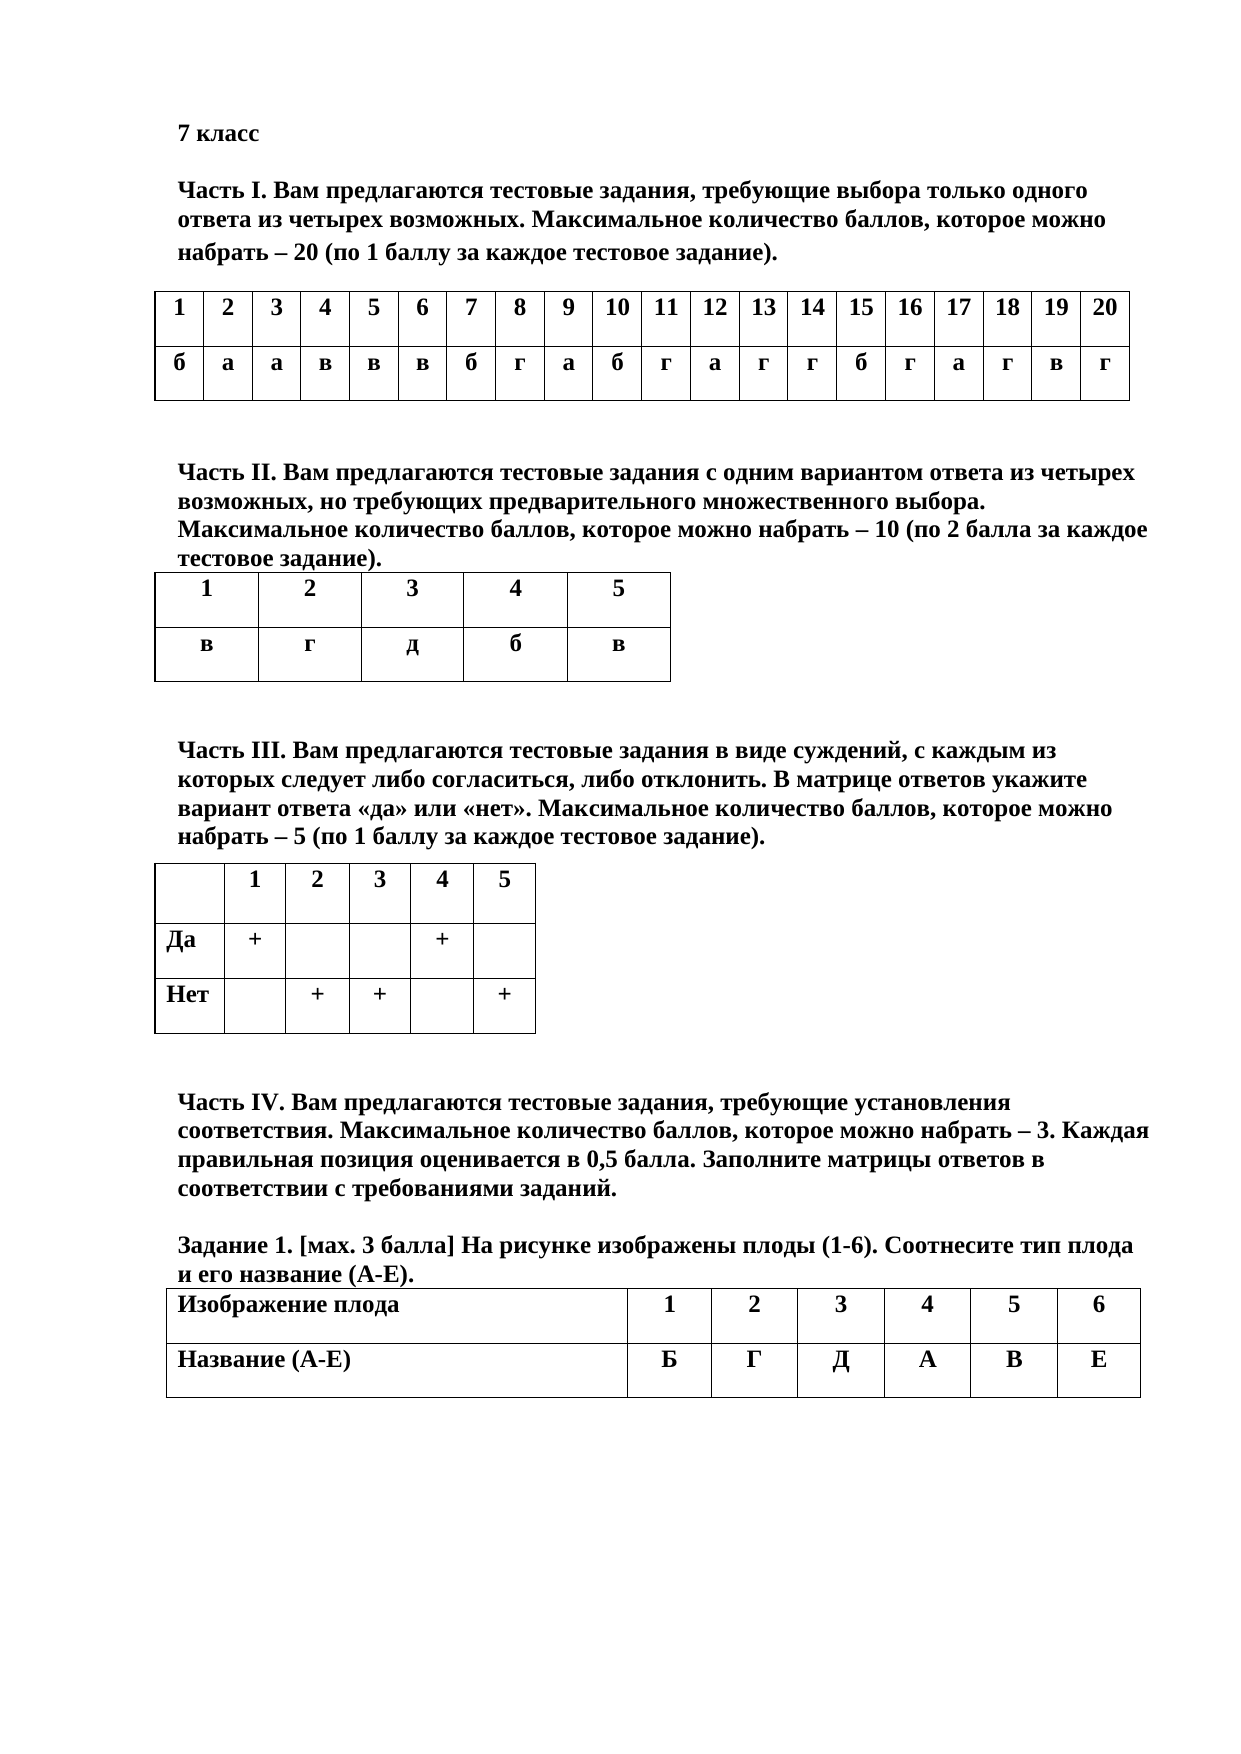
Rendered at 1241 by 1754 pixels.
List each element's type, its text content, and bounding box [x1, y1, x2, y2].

table_header 6 [399, 292, 446, 346]
text ответа из четырех возможных. Максимальное количество баллов, которое можно набрать – 20 (по 1 баллу за каждое тестовое задание). [177, 204, 1152, 266]
table_header 3 [798, 1289, 884, 1343]
table_cell а [545, 347, 592, 400]
table_header 2 [286, 864, 349, 923]
table_header 20 [1081, 292, 1129, 346]
table_cell + [411, 924, 473, 978]
text соответствия. Максимальное количество баллов, которое можно набрать – 3. Каждая правильная позиция оценивается в 0,5 балла. Заполните матрицы ответов в соответствии с требованиями заданий. [177, 1116, 1152, 1202]
table_header Изображение плода [167, 1289, 627, 1343]
table_cell г [984, 347, 1031, 400]
table_cell в [1032, 347, 1080, 400]
table_cell В [971, 1344, 1057, 1397]
table_cell [286, 924, 349, 978]
table_header 16 [886, 292, 934, 346]
table_header 17 [935, 292, 983, 346]
table_cell г [642, 347, 690, 400]
text Задание 1. [мах. 3 балла] На рисунке изображены плоды (1-6). Соотнесите тип плода и его название (А-Е). [177, 1231, 1152, 1288]
table_cell [225, 979, 285, 1033]
table_header 4 [411, 864, 473, 923]
table_header [156, 864, 224, 923]
table_cell г [740, 347, 787, 400]
table_cell б [464, 628, 567, 681]
table_header 12 [691, 292, 739, 346]
table_cell г [1081, 347, 1129, 400]
table_cell Название (А-Е) [167, 1344, 627, 1397]
table_header 2 [712, 1289, 797, 1343]
table_header 5 [474, 864, 535, 923]
table_cell + [225, 924, 285, 978]
table_header 11 [642, 292, 690, 346]
table_header 5 [568, 573, 670, 627]
table_cell + [474, 979, 535, 1033]
table_cell а [204, 347, 252, 400]
table_cell г [886, 347, 934, 400]
table_cell Б [628, 1344, 711, 1397]
table_cell б [447, 347, 495, 400]
table_cell г [788, 347, 836, 400]
table_header 4 [301, 292, 349, 346]
table_header 4 [464, 573, 567, 627]
table_cell г [496, 347, 544, 400]
text 7 класс [177, 118, 1152, 147]
table_cell б [156, 347, 203, 400]
table_header 1 [628, 1289, 711, 1343]
table_header 4 [885, 1289, 970, 1343]
table_cell в [301, 347, 349, 400]
table_header 7 [447, 292, 495, 346]
table_cell А [885, 1344, 970, 1397]
table_cell а [253, 347, 300, 400]
table_header 9 [545, 292, 592, 346]
table_header 18 [984, 292, 1031, 346]
table_cell + [350, 979, 410, 1033]
table_header 1 [225, 864, 285, 923]
table_cell в [156, 628, 258, 681]
table_header 1 [156, 292, 203, 346]
table_header 5 [971, 1289, 1057, 1343]
text которых следует либо согласиться, либо отклонить. В матрице ответов укажите вариант ответа «да» или «нет». Максимальное количество баллов, которое можно набрать – 5 (по 1 баллу за каждое тестовое задание). [177, 764, 1152, 850]
table_header 15 [837, 292, 885, 346]
text Часть I. Вам предлагаются тестовые задания, требующие выбора только одного [177, 176, 1152, 204]
table_header 5 [350, 292, 398, 346]
table_cell Нет [156, 979, 224, 1033]
table_cell [411, 979, 473, 1033]
table_header 2 [204, 292, 252, 346]
table_cell б [593, 347, 641, 400]
text возможных, но требующих предварительного множественного выбора. Максимальное количество баллов, которое можно набрать – 10 (по 2 балла за каждое тестовое задание). [177, 486, 1152, 572]
table_cell [350, 924, 410, 978]
table_cell г [259, 628, 361, 681]
table_cell в [568, 628, 670, 681]
table_header 14 [788, 292, 836, 346]
table_header 3 [362, 573, 463, 627]
table_header 13 [740, 292, 787, 346]
text Часть IV. Вам предлагаются тестовые задания, требующие установления [177, 1087, 1152, 1116]
table_cell а [691, 347, 739, 400]
table_cell в [350, 347, 398, 400]
table_header 8 [496, 292, 544, 346]
table_header 3 [350, 864, 410, 923]
table_cell Е [1058, 1344, 1140, 1397]
table_cell Г [712, 1344, 797, 1397]
table_cell д [362, 628, 463, 681]
text Часть III. Вам предлагаются тестовые задания в виде суждений, с каждым из [177, 735, 1152, 764]
table_cell Да [156, 924, 224, 978]
table_cell Д [798, 1344, 884, 1397]
text Часть II. Вам предлагаются тестовые задания с одним вариантом ответа из четырех [177, 457, 1152, 486]
table_header 1 [156, 573, 258, 627]
table_header 19 [1032, 292, 1080, 346]
table_cell + [286, 979, 349, 1033]
table_cell б [837, 347, 885, 400]
table_header 2 [259, 573, 361, 627]
table_header 3 [253, 292, 300, 346]
table_header 10 [593, 292, 641, 346]
table_cell а [935, 347, 983, 400]
table_header 6 [1058, 1289, 1140, 1343]
table_cell [474, 924, 535, 978]
table_cell в [399, 347, 446, 400]
